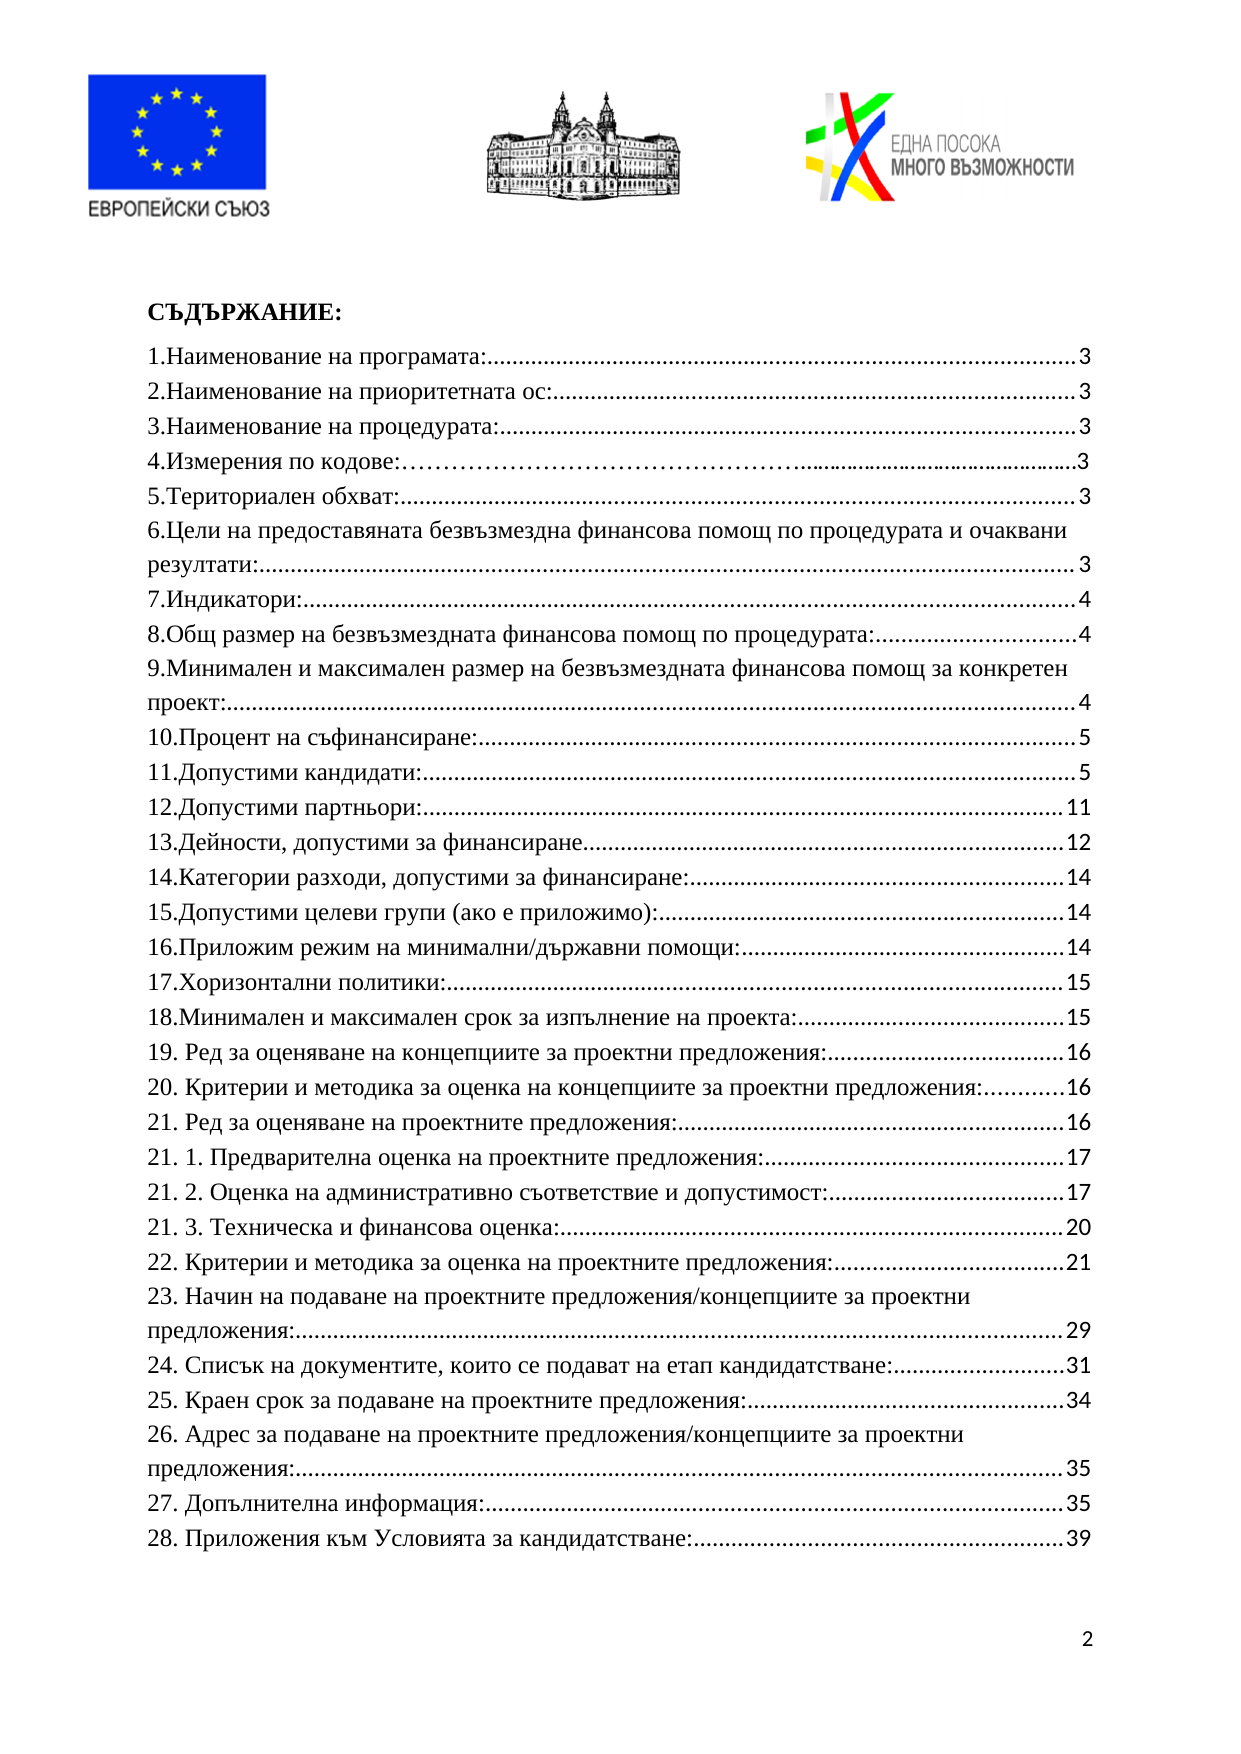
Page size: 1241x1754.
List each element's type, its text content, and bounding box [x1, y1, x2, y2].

text 4.Измерения по кодове:……………………………………………………………………………………3 [147, 445, 1093, 475]
text 11.Допустими кандидати: 5 [147, 756, 1093, 786]
text 8.Общ размер на безвъзмездната финансова помощ по процедурата: 4 [147, 618, 1093, 648]
text 16.Приложим режим на минимални/държавни помощи: 14 [147, 931, 1093, 961]
text 10.Процент на съфинансиране: 5 [147, 721, 1093, 751]
text 12.Допустими партньори: 11 [147, 791, 1093, 821]
text 15.Допустими целеви групи (ако е приложимо): 14 [147, 896, 1093, 926]
text 17.Хоризонтални политики: 15 [147, 966, 1093, 996]
text 6.Цели на предоставяната безвъзмездна финансова помощ по процедурата и очаквани резултати: 3 [147, 515, 1093, 578]
text 28. Приложения към Условията за кандидатстване: 39 [147, 1522, 1093, 1552]
text 19. Ред за оценяване на концепциите за проектни предложения: 16 [147, 1036, 1093, 1066]
text 14.Категории разходи, допустими за финансиране: 14 [147, 861, 1093, 891]
text 25. Краен срок за подаване на проектните предложения: 34 [147, 1384, 1093, 1414]
text 2.Наименование на приоритетната ос: 3 [147, 375, 1093, 405]
text 24. Списък на документите, които се подават на етап кандидатстване: 31 [147, 1349, 1093, 1379]
text 26. Адрес за подаване на проектните предложения/концепциите за проектни предложения: 35 [147, 1419, 1093, 1482]
text 21. Ред за оценяване на проектните предложения: 16 [147, 1106, 1093, 1136]
picture [88, 73, 271, 220]
text 13.Дейности, допустими за финансиране 12 [147, 826, 1093, 856]
text 9.Минимален и максимален размер на безвъзмездната финансова помощ за конкретен проект: 4 [147, 653, 1093, 716]
text 21. 3. Техническа и финансова оценка: 20 [147, 1211, 1093, 1241]
text 23. Начин на подаване на проектните предложения/концепциите за проектни предложения: 29 [147, 1281, 1093, 1344]
text 1.Наименование на програмата: 3 [147, 340, 1093, 370]
picture [482, 89, 688, 204]
text 27. Допълнителна информация: 35 [147, 1487, 1093, 1517]
picture [798, 89, 1077, 204]
text 3.Наименование на процедурата: 3 [147, 410, 1093, 440]
text СЪДЪРЖАНИЕ: [147, 297, 1093, 325]
text 22. Критерии и методика за оценка на проектните предложения: 21 [147, 1246, 1093, 1276]
text 20. Критерии и методика за оценка на концепциите за проектни предложения: 16 [147, 1071, 1093, 1101]
text 18.Минимален и максимален срок за изпълнение на проекта: 15 [147, 1001, 1093, 1031]
text 21. 1. Предварителна оценка на проектните предложения: 17 [147, 1141, 1093, 1171]
text 5.Териториален обхват: 3 [147, 480, 1093, 510]
text 21. 2. Оценка на административно съответствие и допустимост: 17 [147, 1176, 1093, 1206]
text 7.Индикатори: 4 [147, 583, 1093, 613]
